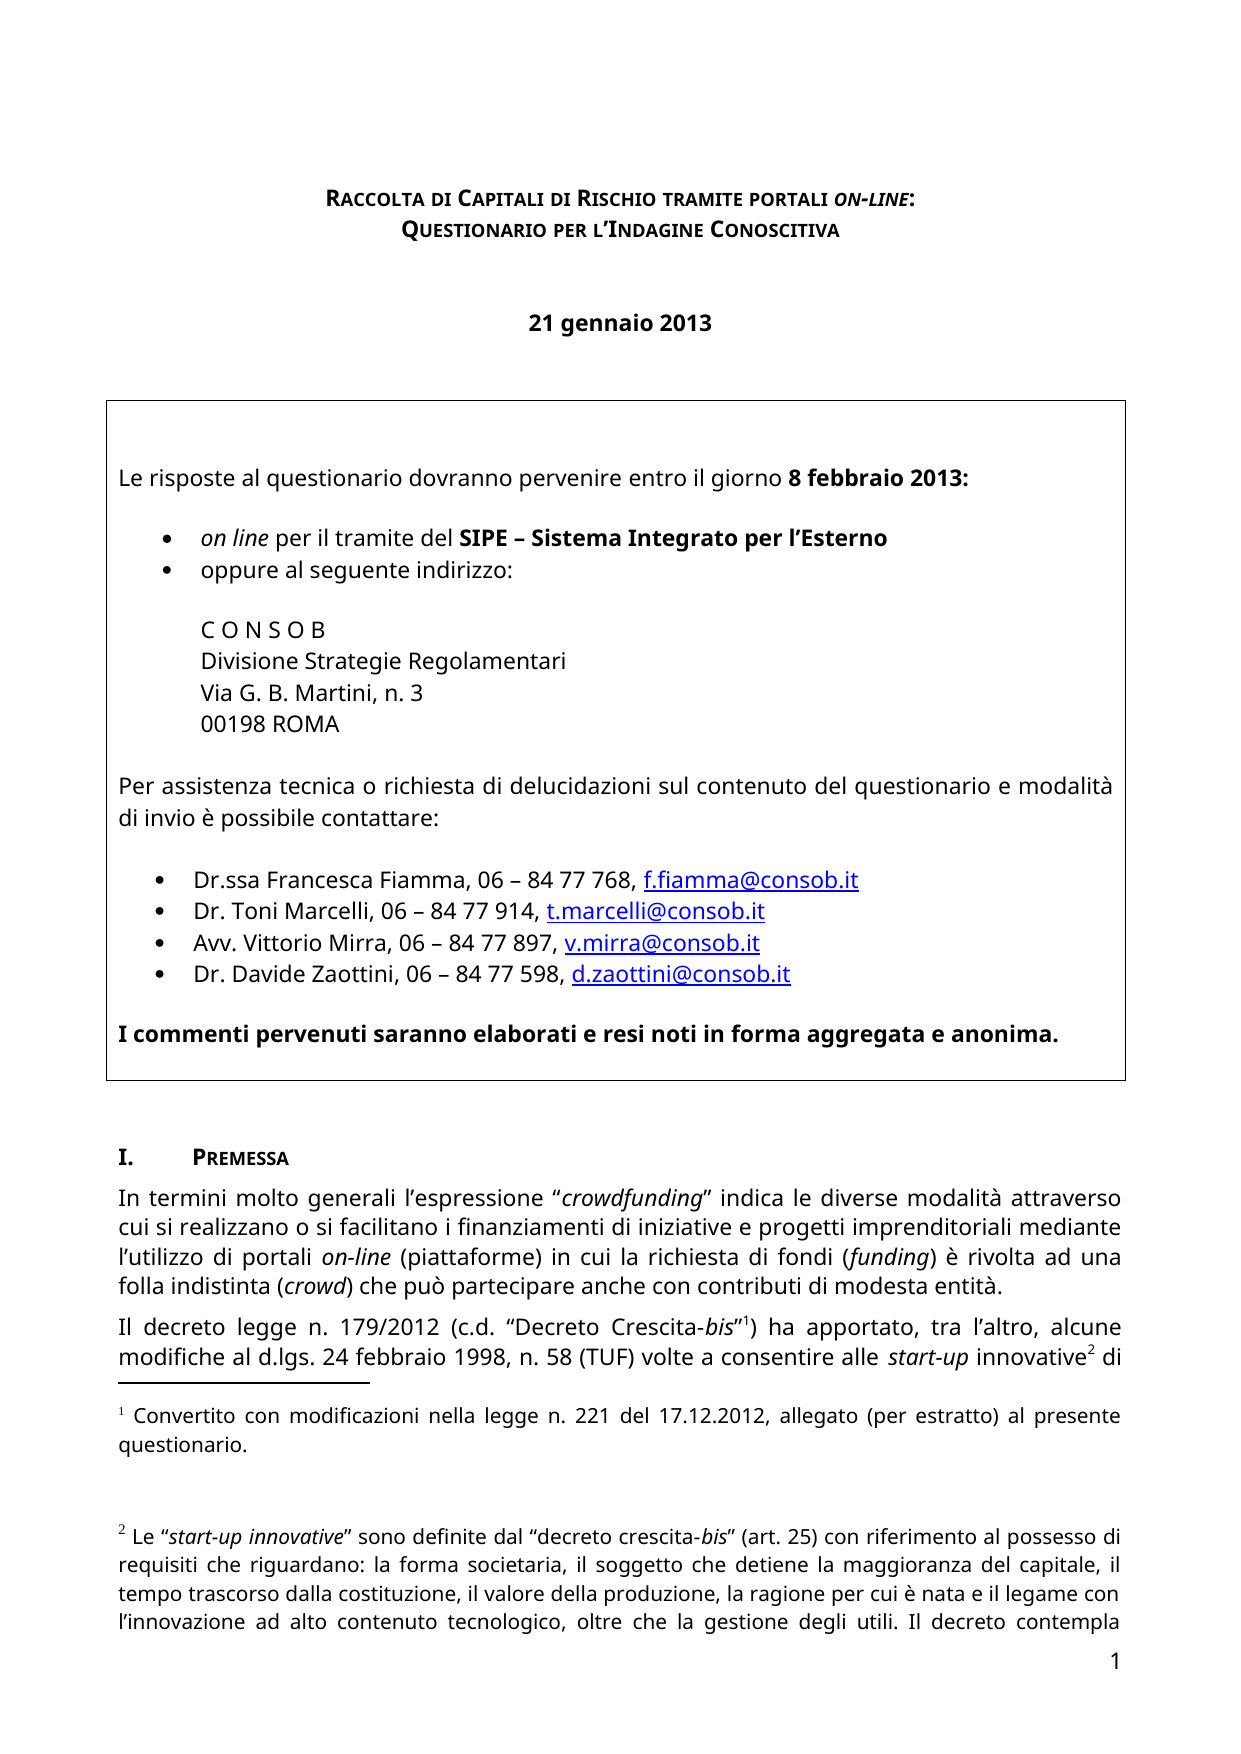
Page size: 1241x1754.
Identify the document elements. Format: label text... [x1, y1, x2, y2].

text Questionario per l’Indagine Conoscitiva [118, 213, 1122, 244]
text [118, 1312, 1122, 1371]
table_header Le risposte al questionario dovranno pervenire entro il giorno 8 febbraio 2013: on line per il tramite del SIPE – Sistema Integrato per l’Esterno oppure al seguente indirizzo: C O N S O B Divisione Strategie Regolamentari Via G. B. Martini, n. 3 00198 ROMA Per assistenza tecnica o richiesta di delucidazioni sul contenuto del questionario e modalità di invio è possibile contattare: Dr.ssa Francesca Fiamma, 06 – 84 77 768, f.fiamma@consob.it Dr. Toni Marcelli, 06 – 84 77 914, t.marcelli@consob.it Avv. Vittorio Mirra, 06 – 84 77 897, v.mirra@consob.it Dr. Davide Zaottini, 06 – 84 77 598, d.zaottini@consob.it I commenti pervenuti saranno elaborati e resi noti in forma aggregata e anonima. [107, 401, 1125, 1080]
text Raccolta di Capitali di Rischio tramite portali on-line: [118, 182, 1122, 213]
text In termini molto generali l’espressione “crowdfunding” indica le diverse modalità attraverso cui si realizzano o si facilitano i finanziamenti di iniziative e progetti imprenditoriali mediante l’utilizzo di portali on-line (piattaforme) in cui la richiesta di fondi (funding) è rivolta ad una folla indistinta (crowd) che può partecipare anche con contributi di modesta entità. [118, 1183, 1122, 1300]
text I. Premessa [118, 1142, 1122, 1171]
text 21 gennaio 2013 [118, 307, 1122, 338]
